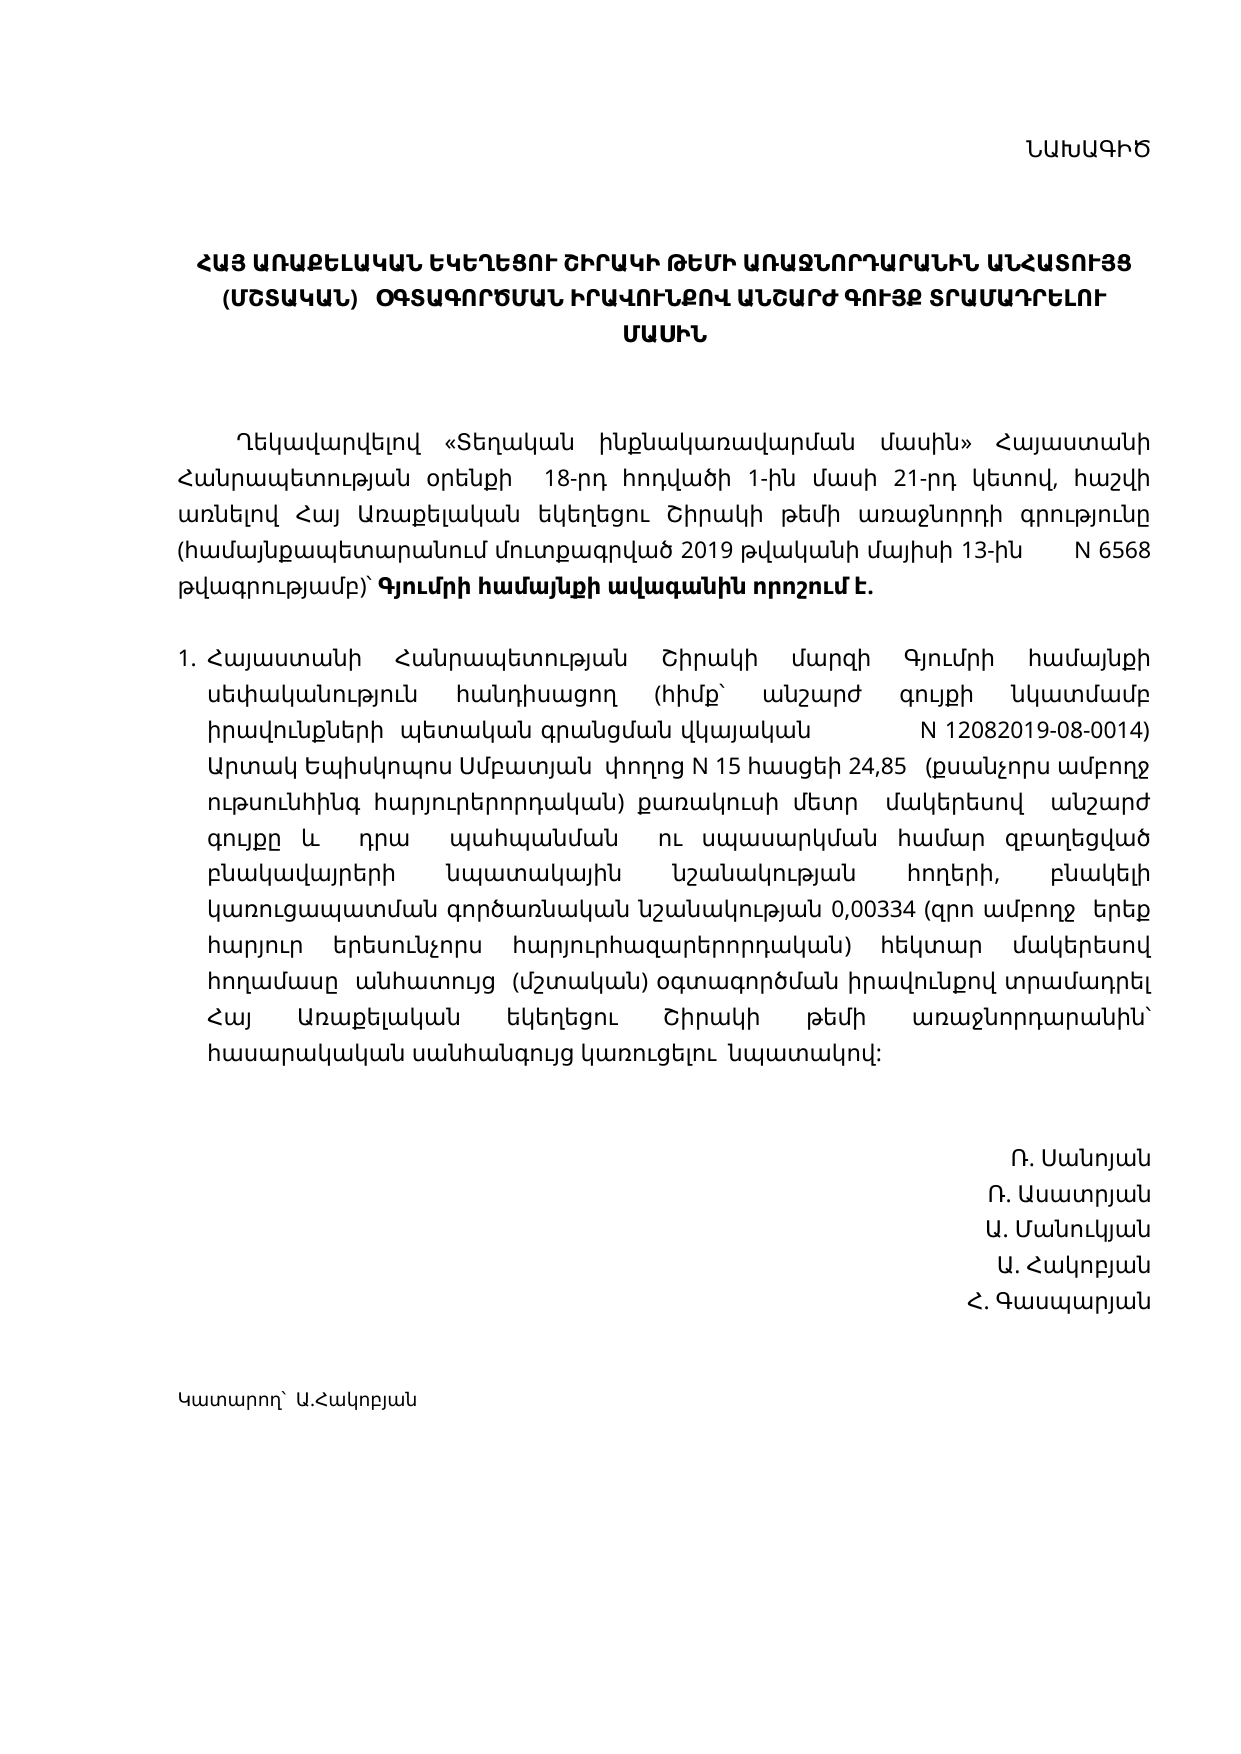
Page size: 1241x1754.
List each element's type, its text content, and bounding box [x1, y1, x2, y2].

text ՆԱԽԱԳԻԾ [177, 133, 1152, 164]
text ՀԱՅ ԱՌԱՔԵԼԱԿԱՆ ԵԿԵՂԵՑՈՒ ՇԻՐԱԿԻ ԹԵՄԻ ԱՌԱՋՆՈՐԴԱՐԱՆԻՆ ԱՆՀԱՏՈՒՅՑ (ՄՇՏԱԿԱՆ) ՕԳՏԱԳՈՐԾՄԱՆ ԻՐԱՎՈՒՆՔՈՎ ԱՆՇԱՐԺ ԳՈՒՅՔ ՏՐԱՄԱԴՐԵԼՈՒ ՄԱՍԻՆ [177, 246, 1152, 349]
text Ա. Հակոբյան [177, 1249, 1152, 1281]
text Ղեկավարվելով «Տեղական ինքնակառավարման մասին» Հայաստանի Հանրապետության օրենքի 18-րդ հոդվածի 1-ին մասի 21-րդ կետով, հաշվի առնելով Հայ Առաքելական եկեղեցու Շիրակի թեմի առաջնորդի գրությունը (համայնքապետարանում մուտքագրված 2019 թվականի մայիսի 13-ին N 6568 թվագրությամբ)՝ Գյումրի համայնքի ավագանին որոշում է. [177, 426, 1152, 601]
text Կատարող՝ Ա.Հակոբյան [177, 1386, 1152, 1412]
text Ա. Մանուկյան [177, 1213, 1152, 1245]
text Հ. Գասպարյան [177, 1285, 1152, 1317]
list Հայաստանի Հանրապետության Շիրակի մարզի Գյումրի համայնքի սեփականություն հանդիսացող (հիմք՝ անշարժ գույքի նկատմամբ իրավունքների պետական գրանցման վկայական N 12082019-08-0014) Արտակ Եպիսկոպոս Սմբատյան փողոց N 15 հասցեի 24,85 (քսանչորս ամբողջ ութսունհինգ հարյուրերորդական) քառակուսի մետր մակերեսով անշարժ գույքը և դրա պահպանման ու սպասարկման համար զբաղեցված բնակավայրերի նպատակային նշանակության հողերի, բնակելի կառուցապատման գործառնական նշանակության 0,00334 (զրո ամբողջ երեք հարյուր երեսունչորս հարյուրհազարերորդական) հեկտար մակերեսով հողամասը անհատույց (մշտական) օգտագործման իրավունքով տրամադրել Հայ Առաքելական եկեղեցու Շիրակի թեմի առաջնորդարանին՝ հասարակական սանհանգույց կառուցելու նպատակով: [177, 642, 1152, 1068]
text Ռ. Ասատրյան [177, 1177, 1152, 1209]
text Ռ. Սանոյան [177, 1142, 1152, 1173]
